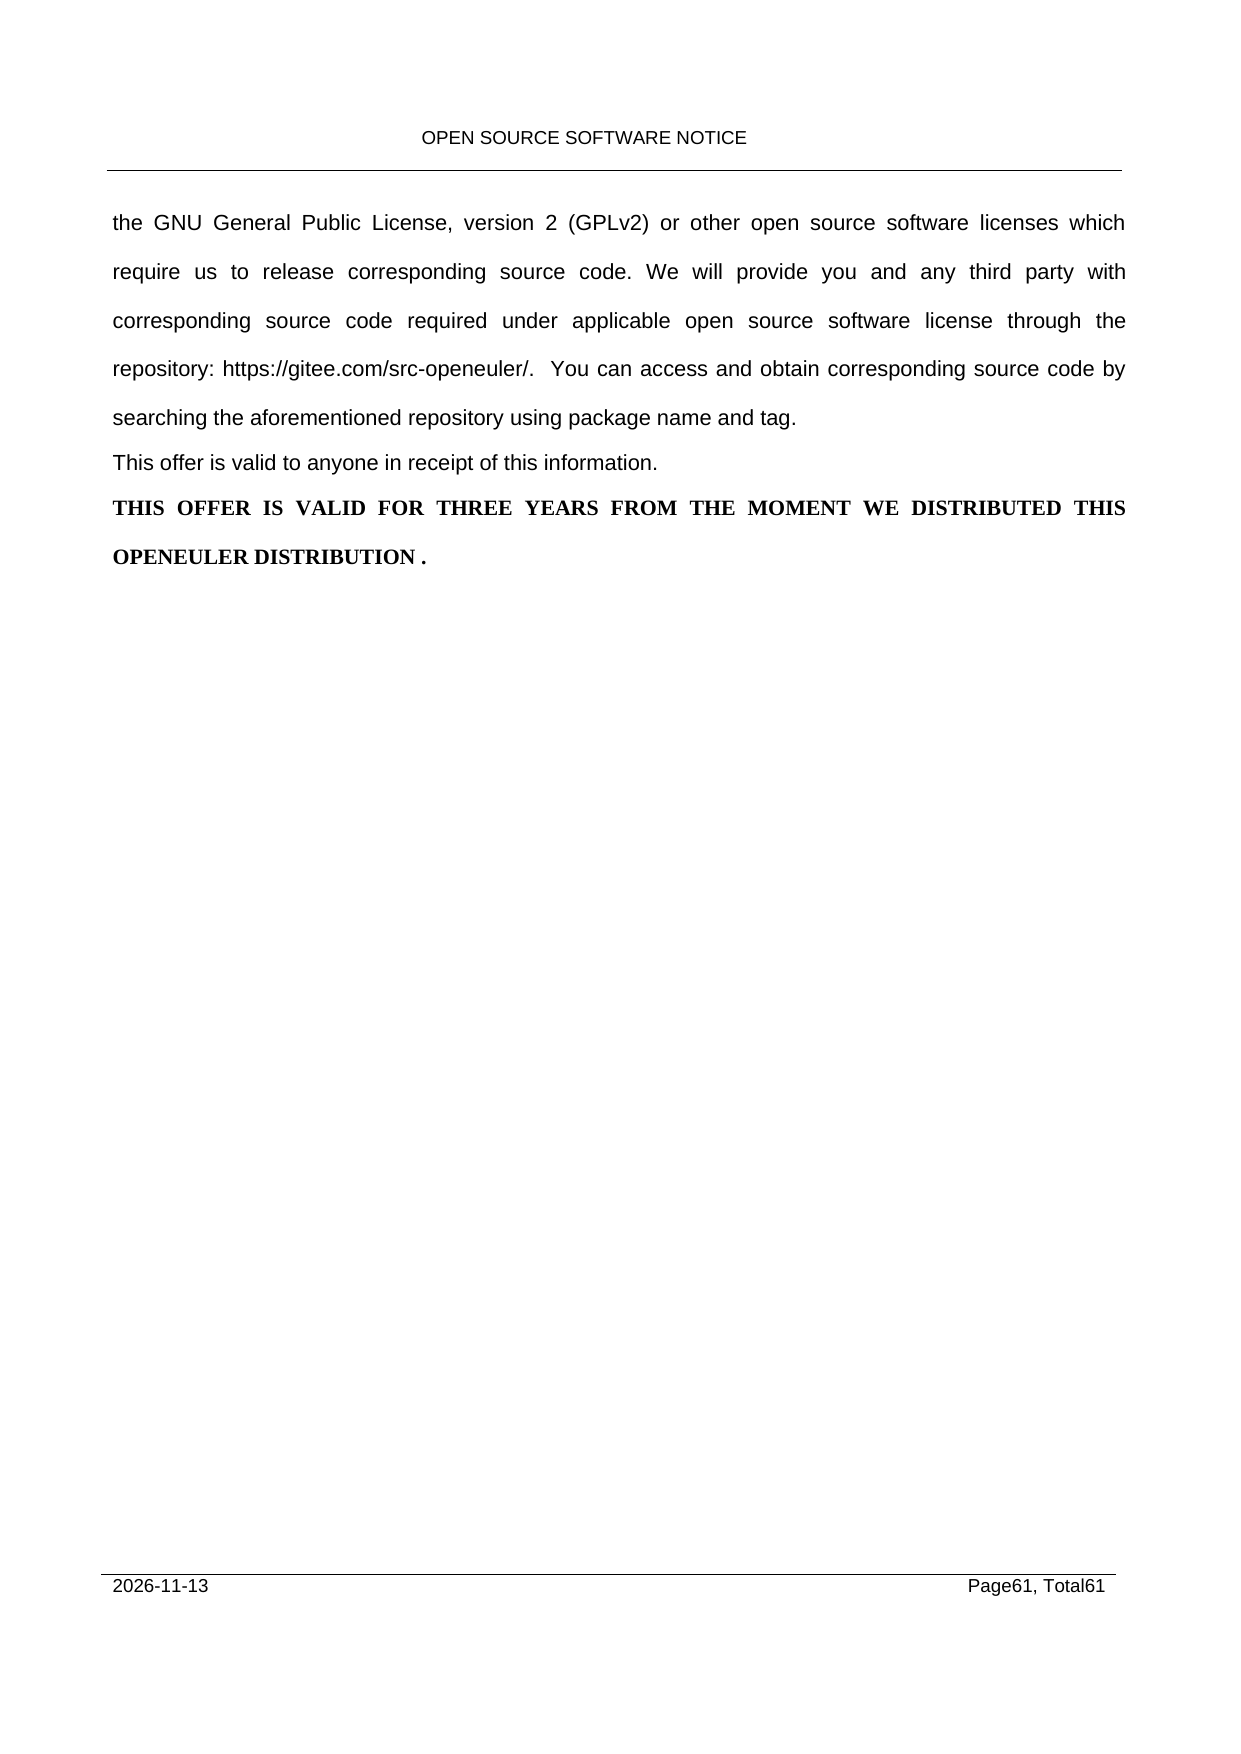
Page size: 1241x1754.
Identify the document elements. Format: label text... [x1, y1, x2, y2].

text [112, 206, 1128, 434]
text THIS OFFER IS VALID FOR THREE YEARS FROM THE MOMENT WE DISTRIBUTED THIS OPENEULER DISTRIBUTION . [112, 492, 1128, 573]
text This offer is valid to anyone in receipt of this information. [112, 446, 1128, 479]
